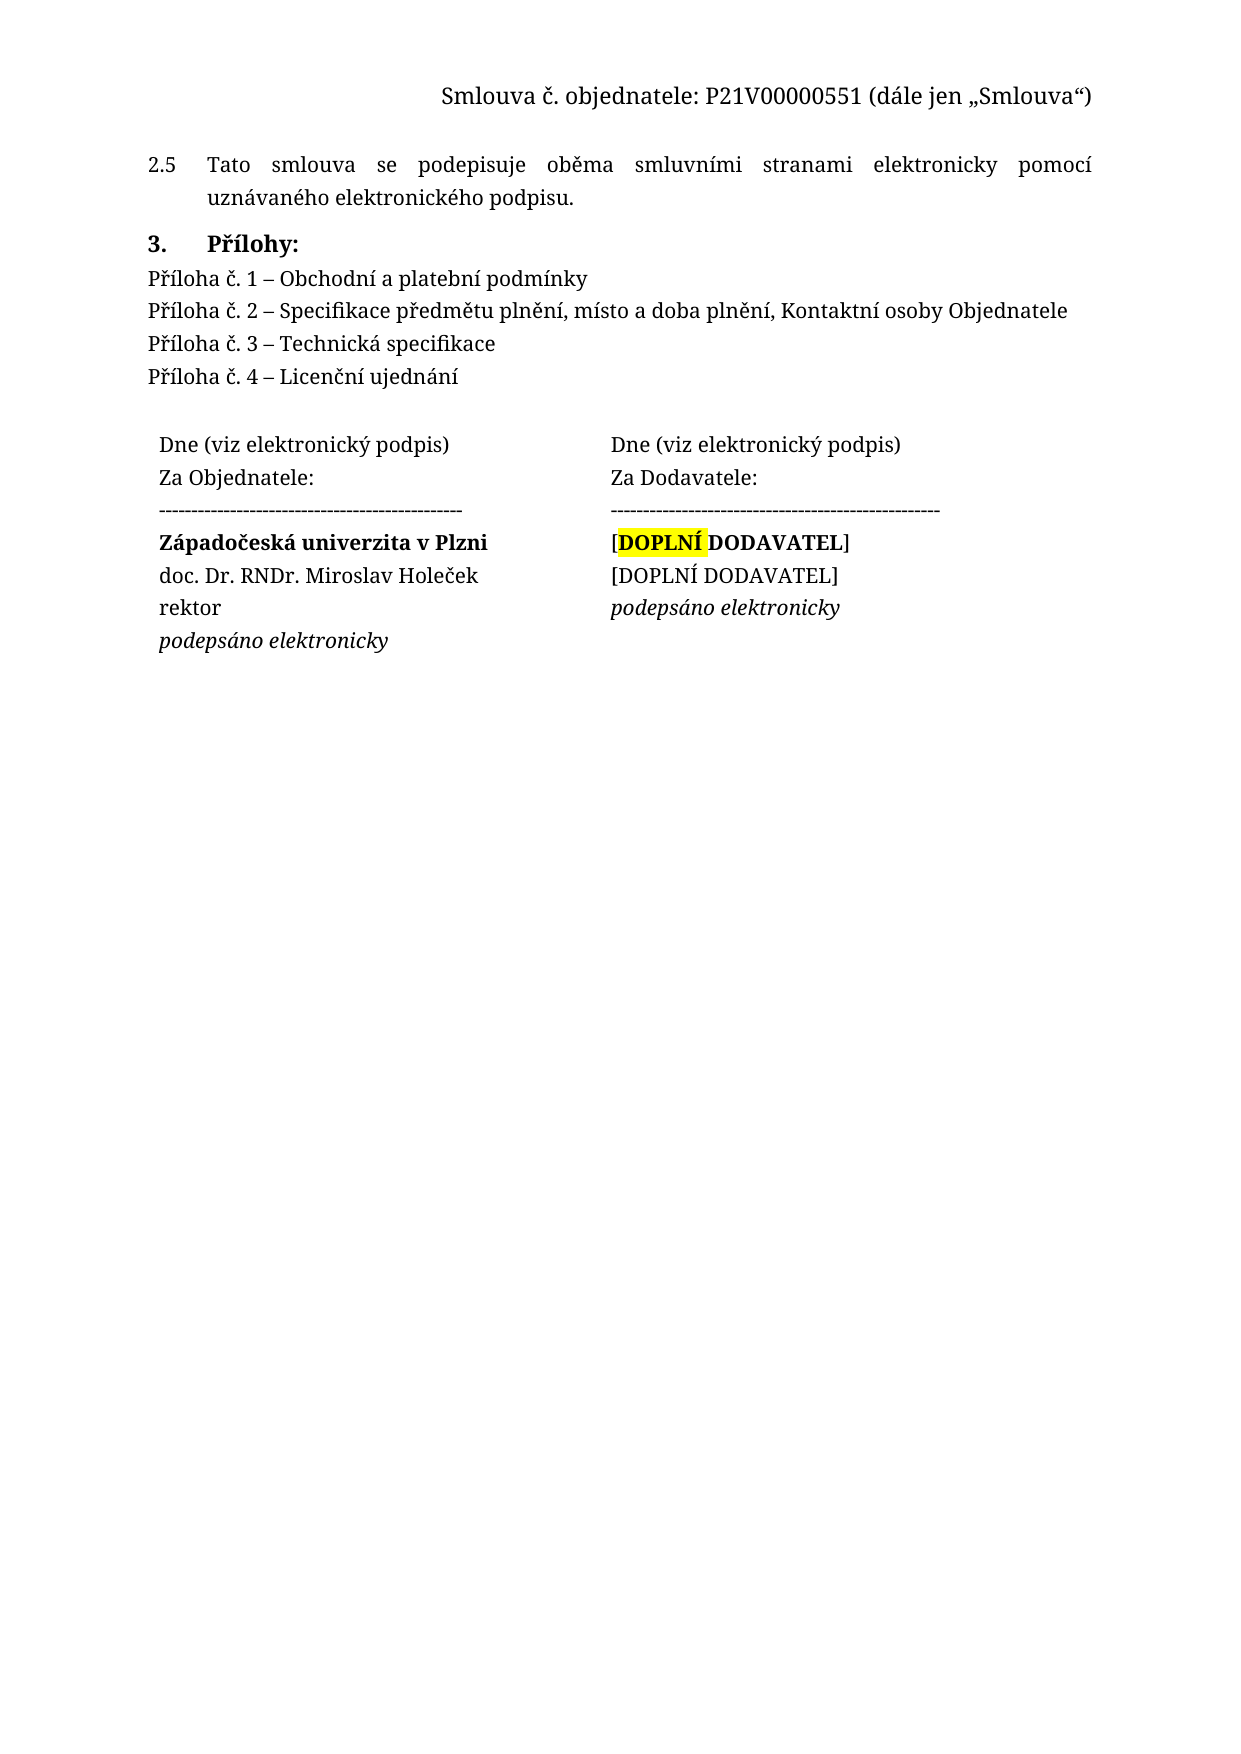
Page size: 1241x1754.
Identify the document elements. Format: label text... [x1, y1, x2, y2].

text Příloha č. 1 – Obchodní a platební podmínky [148, 264, 1092, 292]
text Příloha č. 3 – Technická specifikace [148, 329, 1092, 358]
list Tato smlouva se podepisuje oběma smluvními stranami elektronicky pomocí uznávaného elektronického podpisu. [148, 150, 1092, 211]
list Přílohy: [148, 228, 1092, 259]
text Příloha č. 2 – Specifikace předmětu plnění, místo a doba plnění, Kontaktní osoby Objednatele [148, 297, 1092, 325]
table_header Dne (viz elektronický podpis) Za Objednatele: ----------------------------------------------- Západočeská univerzita v Plzni doc. Dr. RNDr. Miroslav Holeček rektor podepsáno elektronicky [148, 430, 599, 658]
table_header Dne (viz elektronický podpis) Za Dodavatele: --------------------------------------------------- [DOPLNÍ DODAVATEL] [DOPLNÍ DODAVATEL] podepsáno elektronicky [599, 430, 1051, 658]
text Příloha č. 4 – Licenční ujednání [148, 362, 1092, 390]
